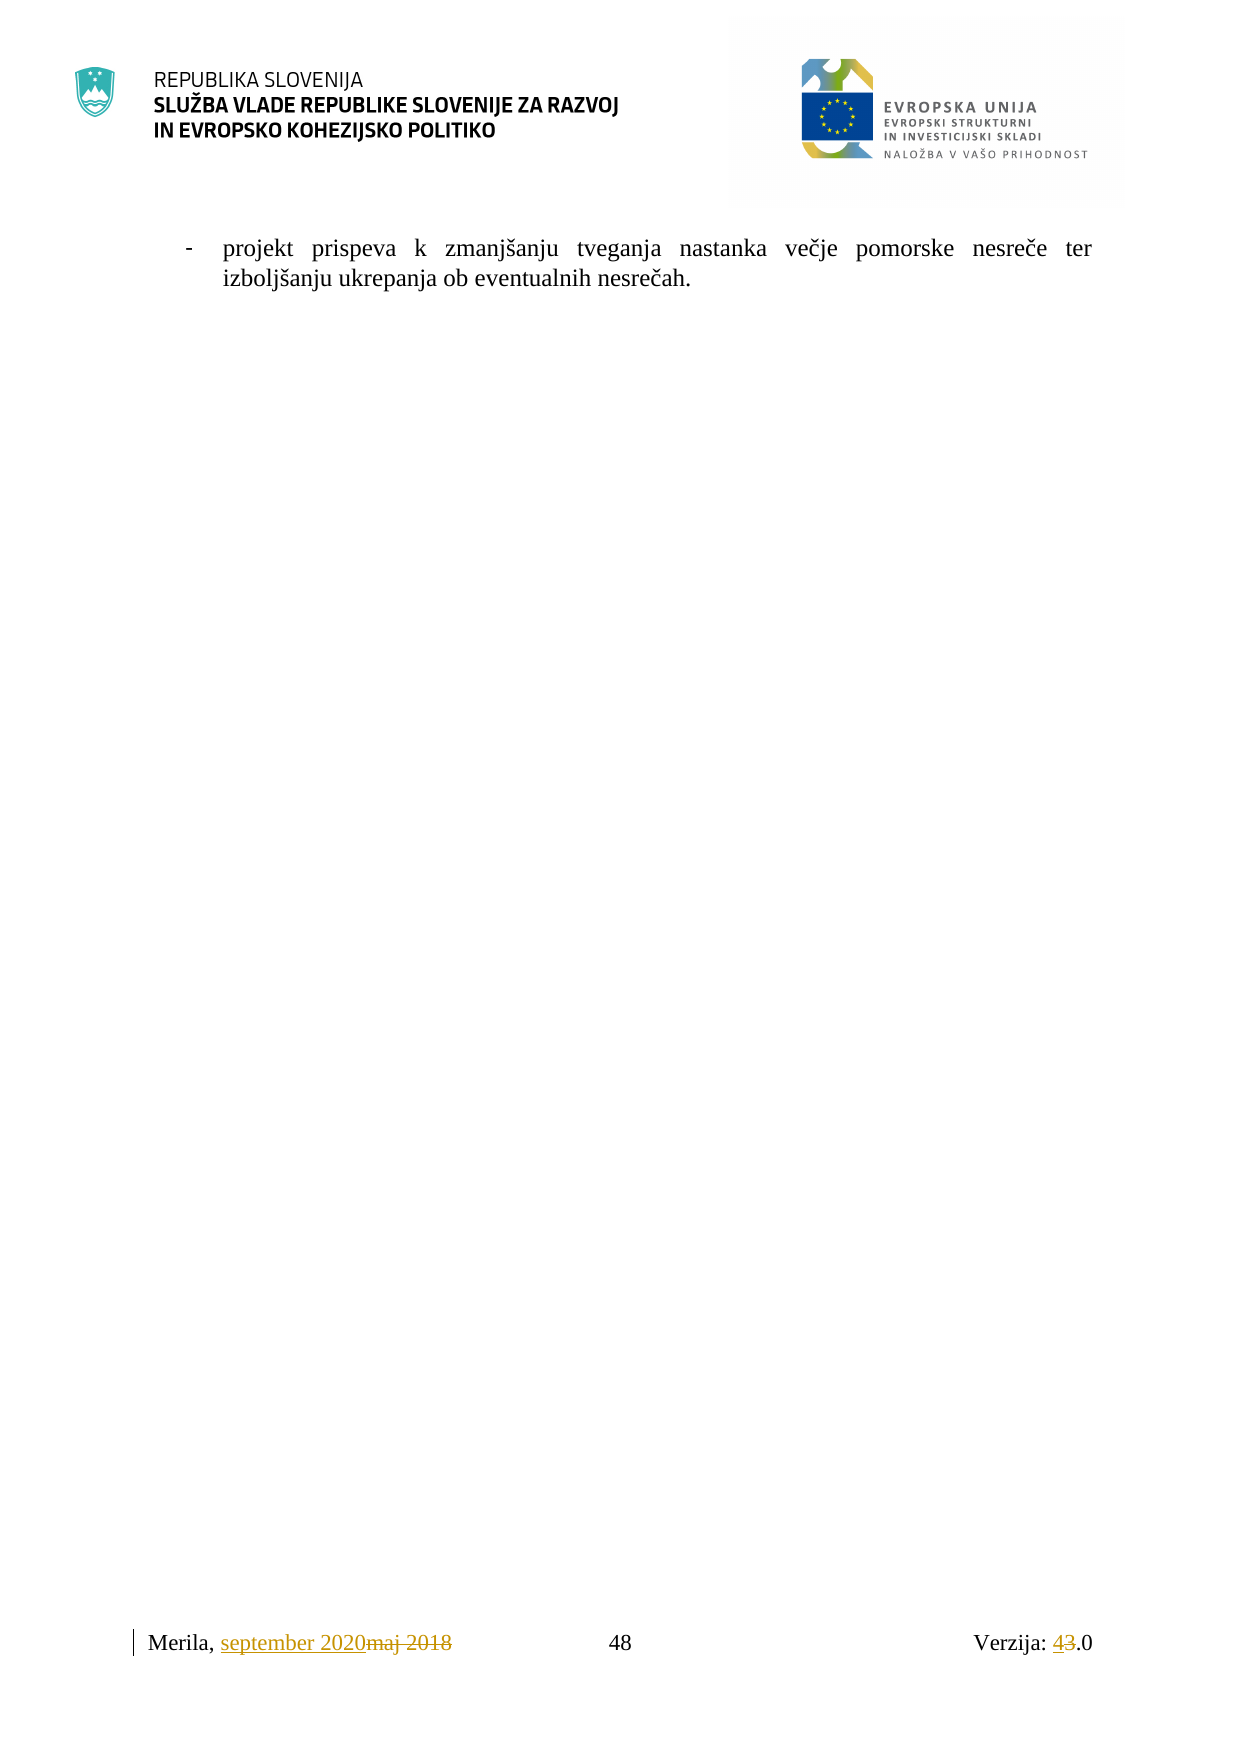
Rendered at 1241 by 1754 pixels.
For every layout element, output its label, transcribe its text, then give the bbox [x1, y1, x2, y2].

picture [728, 16, 1125, 208]
list projekt prispeva k zmanjšanju tveganja nastanka večje pomorske nesreče ter izboljšanju ukrepanja ob eventualnih nesrečah. [185, 232, 1093, 292]
picture [75, 67, 619, 144]
